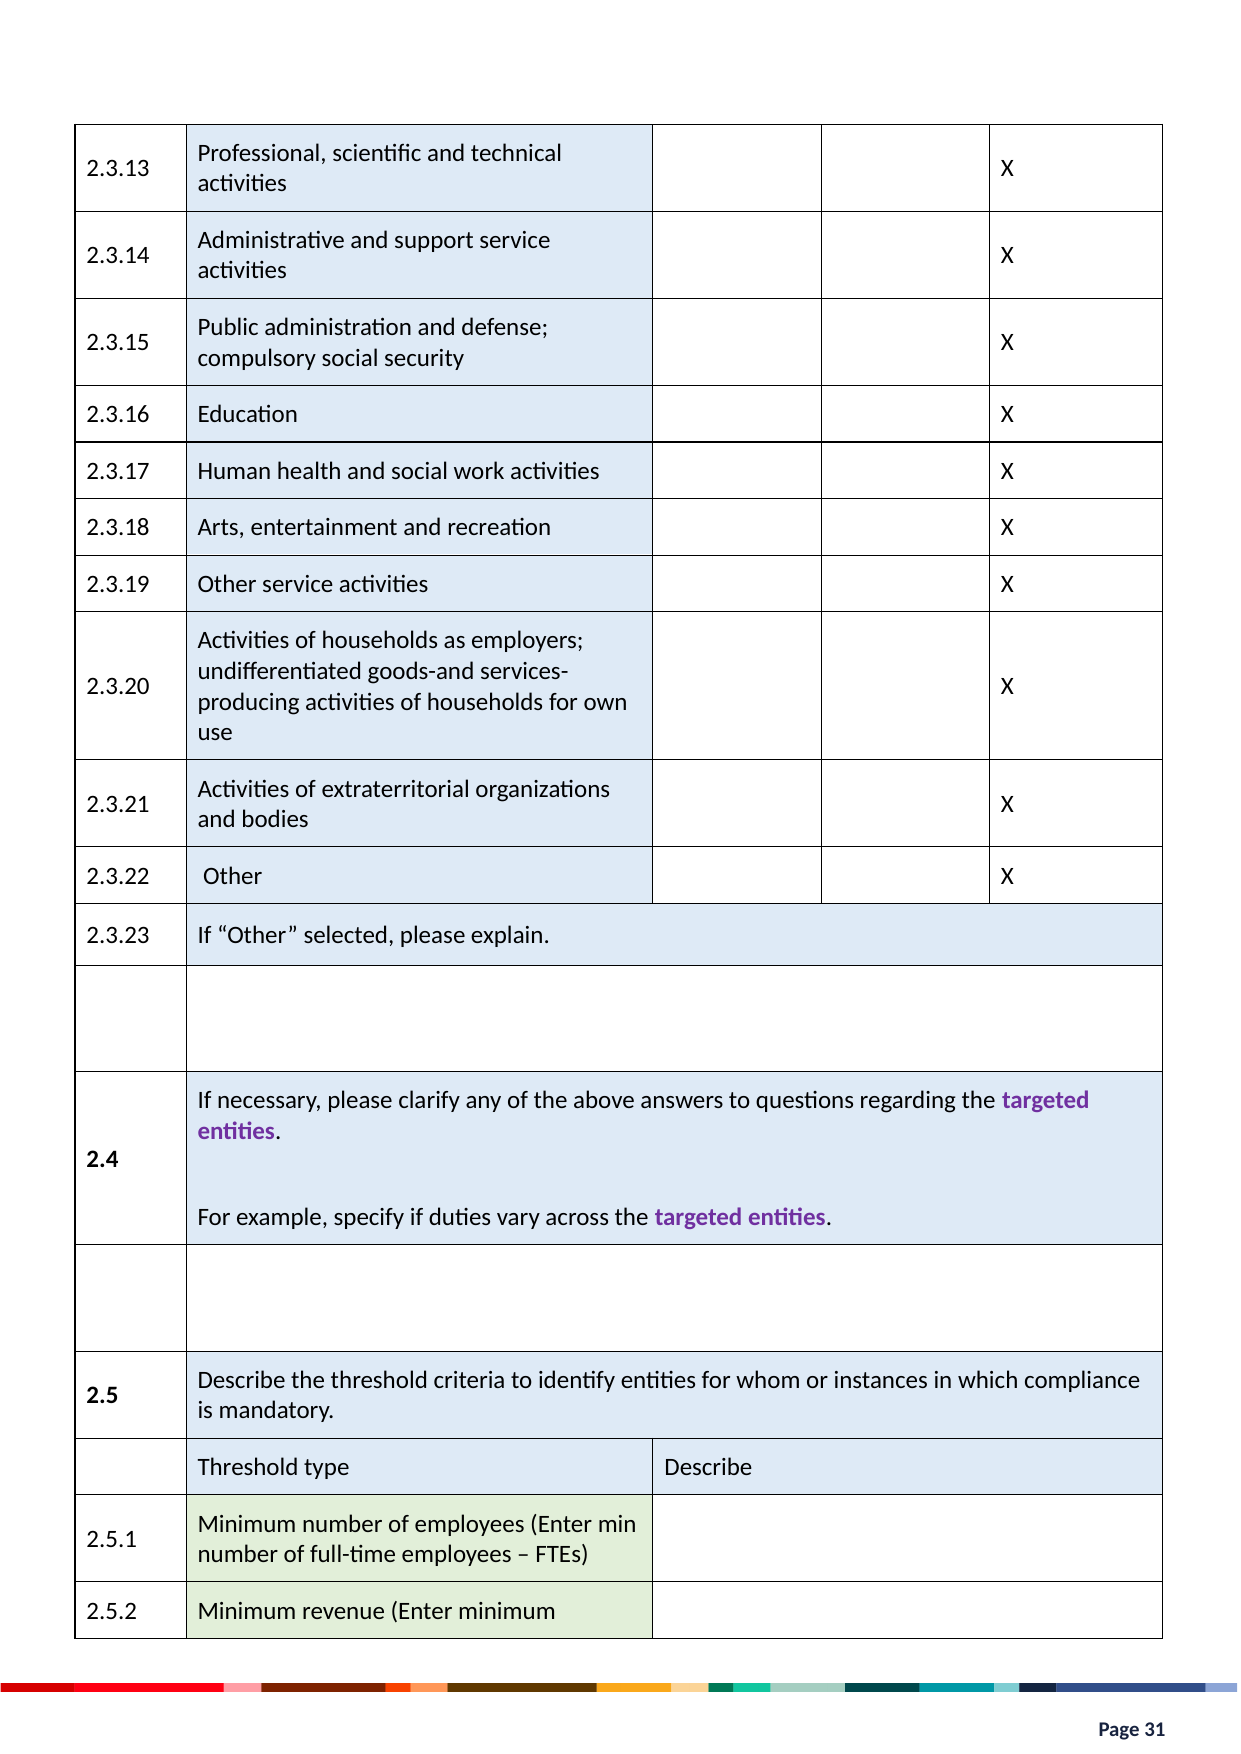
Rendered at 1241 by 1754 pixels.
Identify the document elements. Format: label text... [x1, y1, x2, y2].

table_cell Public administration and defense; compulsory social security [187, 299, 652, 385]
table_cell 2.3.23 [76, 904, 186, 965]
table_cell Threshold type [187, 1439, 652, 1494]
table_cell [653, 556, 821, 611]
table_cell [653, 1582, 1162, 1638]
table_cell [76, 966, 186, 1071]
table_cell Professional, scientific and technical activities [187, 125, 652, 211]
table_cell [822, 612, 989, 759]
table_cell X [990, 612, 1162, 759]
table_cell [653, 443, 821, 498]
table_cell [653, 612, 821, 759]
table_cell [187, 1582, 652, 1638]
table_cell If necessary, please clarify any of the above answers to questions regarding the targeted entities. For example, specify if duties vary across the targeted entities. [187, 1072, 1162, 1244]
table_cell [822, 556, 989, 611]
picture [0, 1683, 1236, 1692]
table_cell Education [187, 386, 652, 441]
table_cell X [990, 443, 1162, 498]
table_cell Administrative and support service activities [187, 212, 652, 298]
table_cell X [990, 847, 1162, 903]
table_cell Minimum number of employees (Enter min number of full-time employees – FTEs) [187, 1495, 652, 1581]
table_cell 2.3.15 [76, 299, 186, 385]
table_cell [822, 760, 989, 846]
table_cell X [990, 556, 1162, 611]
table_cell 2.3.17 [76, 443, 186, 498]
table_cell 2.3.21 [76, 760, 186, 846]
table_cell X [990, 499, 1162, 554]
table_cell Describe the threshold criteria to identify entities for whom or instances in which compliance is mandatory. [187, 1352, 1162, 1438]
table_cell [822, 299, 989, 385]
table_cell [822, 443, 989, 498]
table_cell Activities of households as employers; undifferentiated goods-and services-producing activities of households for own use [187, 612, 652, 759]
table_cell [76, 1439, 186, 1494]
table_cell 2.5.1 [76, 1495, 186, 1581]
table_cell [822, 386, 989, 441]
table_cell [187, 966, 1162, 1071]
table_cell If “Other” selected, please explain. [187, 904, 1162, 965]
table_cell 2.3.22 [76, 847, 186, 903]
table_cell 2.3.14 [76, 212, 186, 298]
table_cell X [990, 760, 1162, 846]
table_cell 2.5 [76, 1352, 186, 1438]
table_cell [187, 1245, 1162, 1351]
table_cell Describe [653, 1439, 1162, 1494]
table_cell [653, 212, 821, 298]
table_cell [653, 499, 821, 554]
table_cell 2.3.19 [76, 556, 186, 611]
table_cell Other service activities [187, 556, 652, 611]
table_cell 2.5.2 [76, 1582, 186, 1638]
table_cell [653, 386, 821, 441]
table_cell [653, 760, 821, 846]
table_cell [822, 499, 989, 554]
table_cell [822, 847, 989, 903]
table_cell Human health and social work activities [187, 443, 652, 498]
table_cell 2.4 [76, 1072, 186, 1244]
table_cell Other [187, 847, 652, 903]
table_cell X [990, 212, 1162, 298]
table_cell 2.3.13 [76, 125, 186, 211]
table_cell [653, 1495, 1162, 1581]
table_cell 2.3.20 [76, 612, 186, 759]
table_cell X [990, 125, 1162, 211]
table_cell X [990, 299, 1162, 385]
table_cell 2.3.18 [76, 499, 186, 554]
table_cell [822, 212, 989, 298]
table_cell Activities of extraterritorial organizations and bodies [187, 760, 652, 846]
table_cell X [990, 386, 1162, 441]
table_cell 2.3.16 [76, 386, 186, 441]
table_cell [653, 847, 821, 903]
table_cell [822, 125, 989, 211]
table_cell [653, 125, 821, 211]
table_cell [76, 1245, 186, 1351]
table_cell Arts, entertainment and recreation [187, 499, 652, 554]
table_cell [653, 299, 821, 385]
